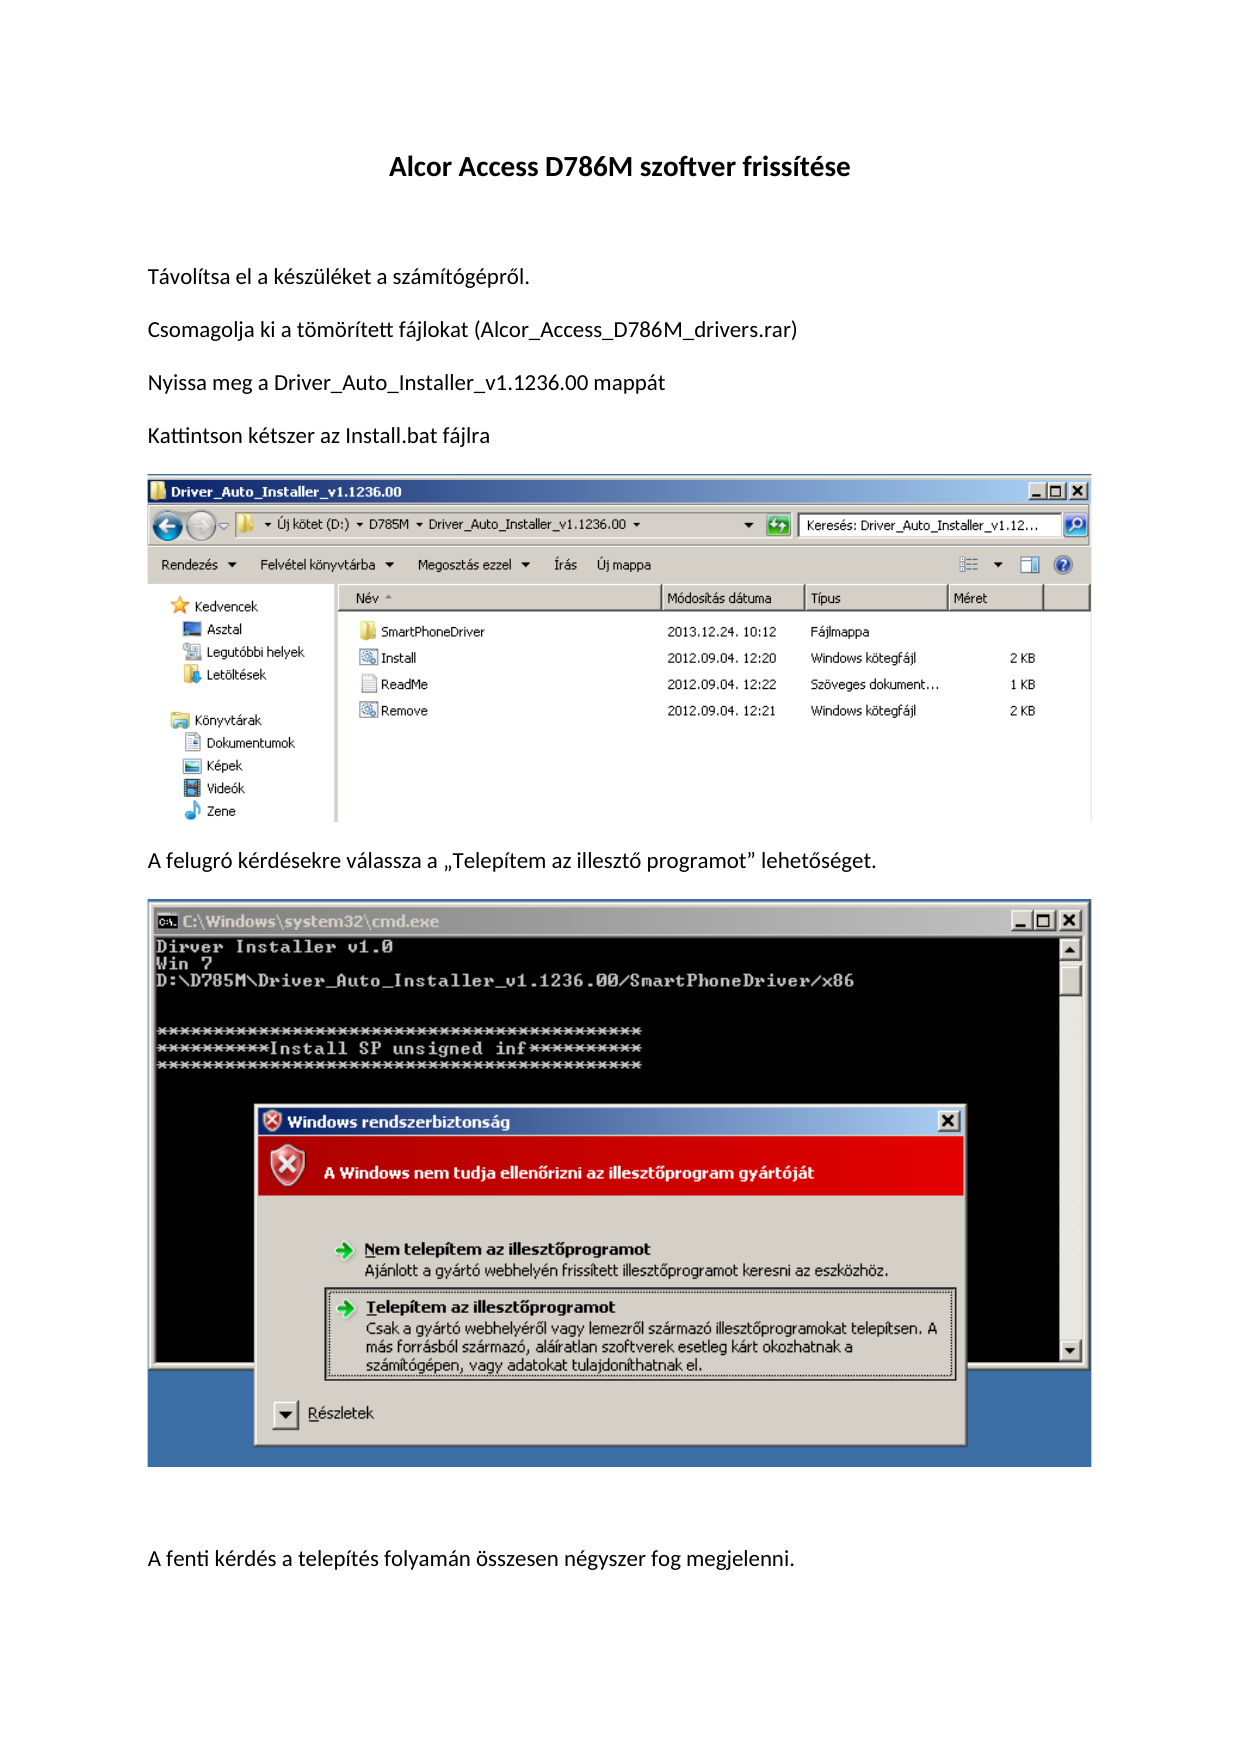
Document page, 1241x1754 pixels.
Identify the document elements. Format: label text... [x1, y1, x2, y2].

text A fenti kérdés a telepítés folyamán összesen négyszer fog megjelenni. [148, 1544, 1093, 1573]
text Kattintson kétszer az Install.bat fájlra [148, 421, 1093, 449]
picture [147, 899, 1092, 1467]
text A felugró kérdésekre válassza a „Telepítem az illesztő programot” lehetőséget. [148, 846, 1093, 874]
text Alcor Access D786M szoftver frissítése [148, 148, 1093, 183]
text Csomagolja ki a tömörített fájlokat (Alcor_Access_D786M_drivers.rar) [148, 315, 1093, 343]
text Távolítsa el a készüléket a számítógépről. [148, 262, 1093, 290]
picture [147, 474, 1092, 822]
text Nyissa meg a Driver_Auto_Installer_v1.1236.00 mappát [148, 368, 1093, 396]
